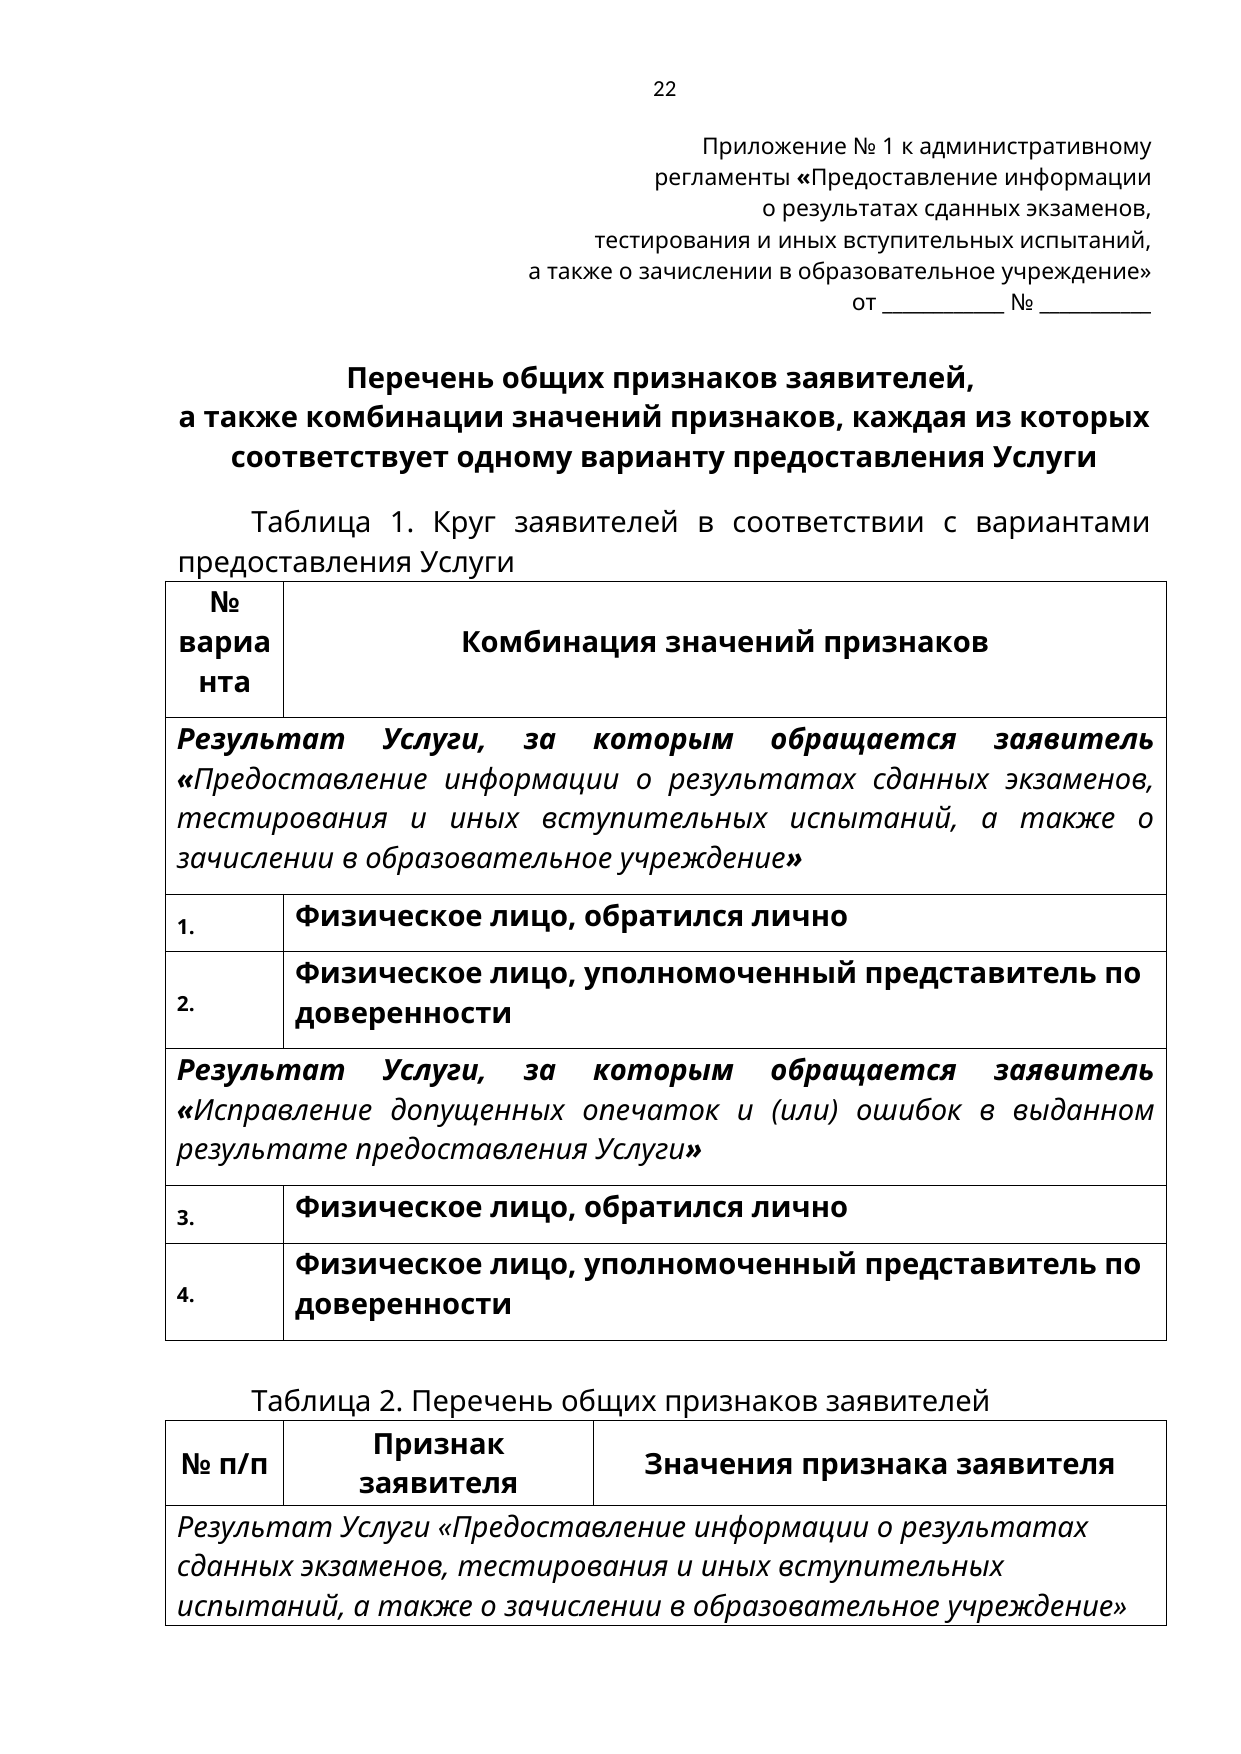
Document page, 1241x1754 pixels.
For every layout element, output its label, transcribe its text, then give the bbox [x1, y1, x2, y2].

table_cell [166, 1244, 283, 1339]
text Приложение № 1 к административному [177, 130, 1152, 161]
table_header № варианта [166, 582, 283, 717]
table_cell Результат Услуги, за которым обращается заявитель «Исправление допущенных опечаток и (или) ошибок в выданном результате предоставления Услуги» [166, 1049, 1166, 1185]
table_cell Результат Услуги «Предоставление информации о результатах сданных экзаменов, тестирования и иных вступительных испытаний, а также о зачислении в образовательное учреждение» [166, 1506, 1166, 1625]
table_cell Физическое лицо, обратился лично [284, 895, 1166, 951]
table_cell Физическое лицо, уполномоченный представитель по доверенности [284, 1244, 1166, 1339]
text Таблица 2. Перечень общих признаков заявителей [177, 1380, 1152, 1420]
text регламенты «Предоставление информации [177, 161, 1152, 192]
table_header Комбинация значений признаков [284, 582, 1166, 717]
table_cell Физическое лицо, уполномоченный представитель по доверенности [284, 952, 1166, 1048]
table_header Значения признака заявителя [594, 1421, 1166, 1505]
text о результатах сданных экзаменов, [177, 192, 1152, 224]
table_cell Физическое лицо, обратился лично [284, 1186, 1166, 1242]
text Таблица 1. Круг заявителей в соответствии с вариантами предоставления Услуги [177, 501, 1152, 581]
table_cell [166, 895, 283, 951]
text Перечень общих признаков заявителей, а также комбинации значений признаков, каждая из которых соответствует одному варианту предоставления Услуги [177, 357, 1152, 476]
table_cell [166, 952, 283, 1048]
table_cell Результат Услуги, за которым обращается заявитель «Предоставление информации о результатах сданных экзаменов, тестирования и иных вступительных испытаний, а также о зачислении в образовательное учреждение» [166, 718, 1166, 894]
table_header № п/п [166, 1421, 283, 1505]
table_cell [166, 1186, 283, 1242]
text тестирования и иных вступительных испытаний, [177, 224, 1152, 255]
text от ____________ № ___________ [177, 286, 1152, 317]
text а также о зачислении в образовательное учреждение» [177, 255, 1152, 286]
table_header Признак заявителя [284, 1421, 593, 1505]
